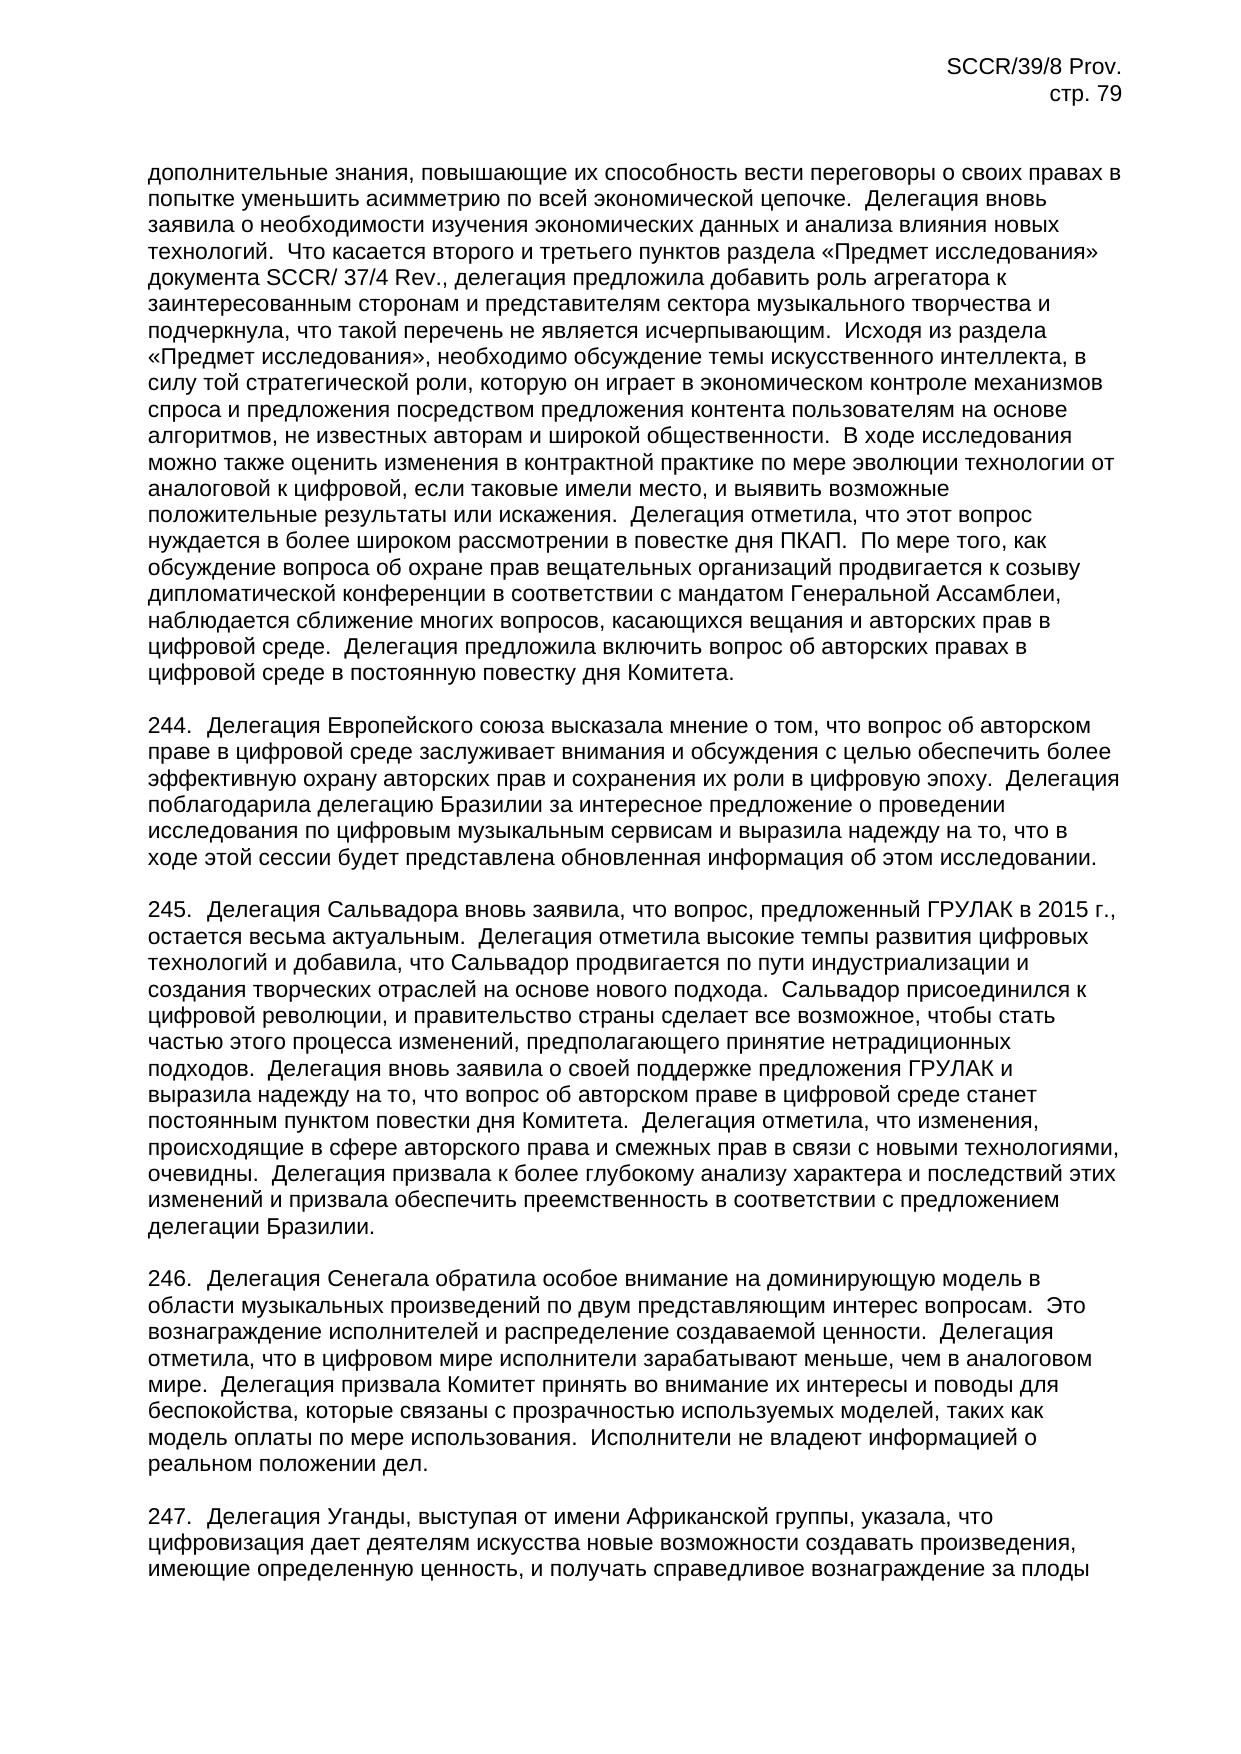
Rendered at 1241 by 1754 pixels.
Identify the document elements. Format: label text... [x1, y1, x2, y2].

list Делегация Европейского союза высказала мнение о том, что вопрос об авторском праве в цифровой среде заслуживает внимания и обсуждения с целью обеспечить более эффективную охрану авторских прав и сохранения их роли в цифровую эпоху. Делегация поблагодарила делегацию Бразилии за интересное предложение о проведении исследования по цифровым музыкальным сервисам и выразила надежду на то, что в ходе этой сессии будет представлена обновленная информация об этом исследовании. [148, 712, 1122, 870]
list Делегация Сальвадора вновь заявила, что вопрос, предложенный ГРУЛАК в 2015 г., остается весьма актуальным. Делегация отметила высокие темпы развития цифровых технологий и добавила, что Сальвадор продвигается по пути индустриализации и создания творческих отраслей на основе нового подхода. Сальвадор присоединился к цифровой революции, и правительство страны сделает все возможное, чтобы стать частью этого процесса изменений, предполагающего принятие нетрадиционных подходов. Делегация вновь заявила о своей поддержке предложения ГРУЛАК и выразила надежду на то, что вопрос об авторском праве в цифровой среде станет постоянным пунктом повестки дня Комитета. Делегация отметила, что изменения, происходящие в сфере авторского права и смежных прав в связи с новыми технологиями, очевидны. Делегация призвала к более глубокому анализу характера и последствий этих изменений и призвала обеспечить преемственность в соответствии с предложением делегации Бразилии. [148, 896, 1122, 1239]
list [148, 1503, 1122, 1582]
list Делегация Сенегала обратила особое внимание на доминирующую модель в области музыкальных произведений по двум представляющим интерес вопросам. Это вознаграждение исполнителей и распределение создаваемой ценности. Делегация отметила, что в цифровом мире исполнители зарабатывают меньше, чем в аналоговом мире. Делегация призвала Комитет принять во внимание их интересы и поводы для беспокойства, которые связаны с прозрачностью используемых моделей, таких как модель оплаты по мере использования. Исполнители не владеют информацией о реальном положении дел. [148, 1265, 1122, 1476]
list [148, 158, 1122, 686]
